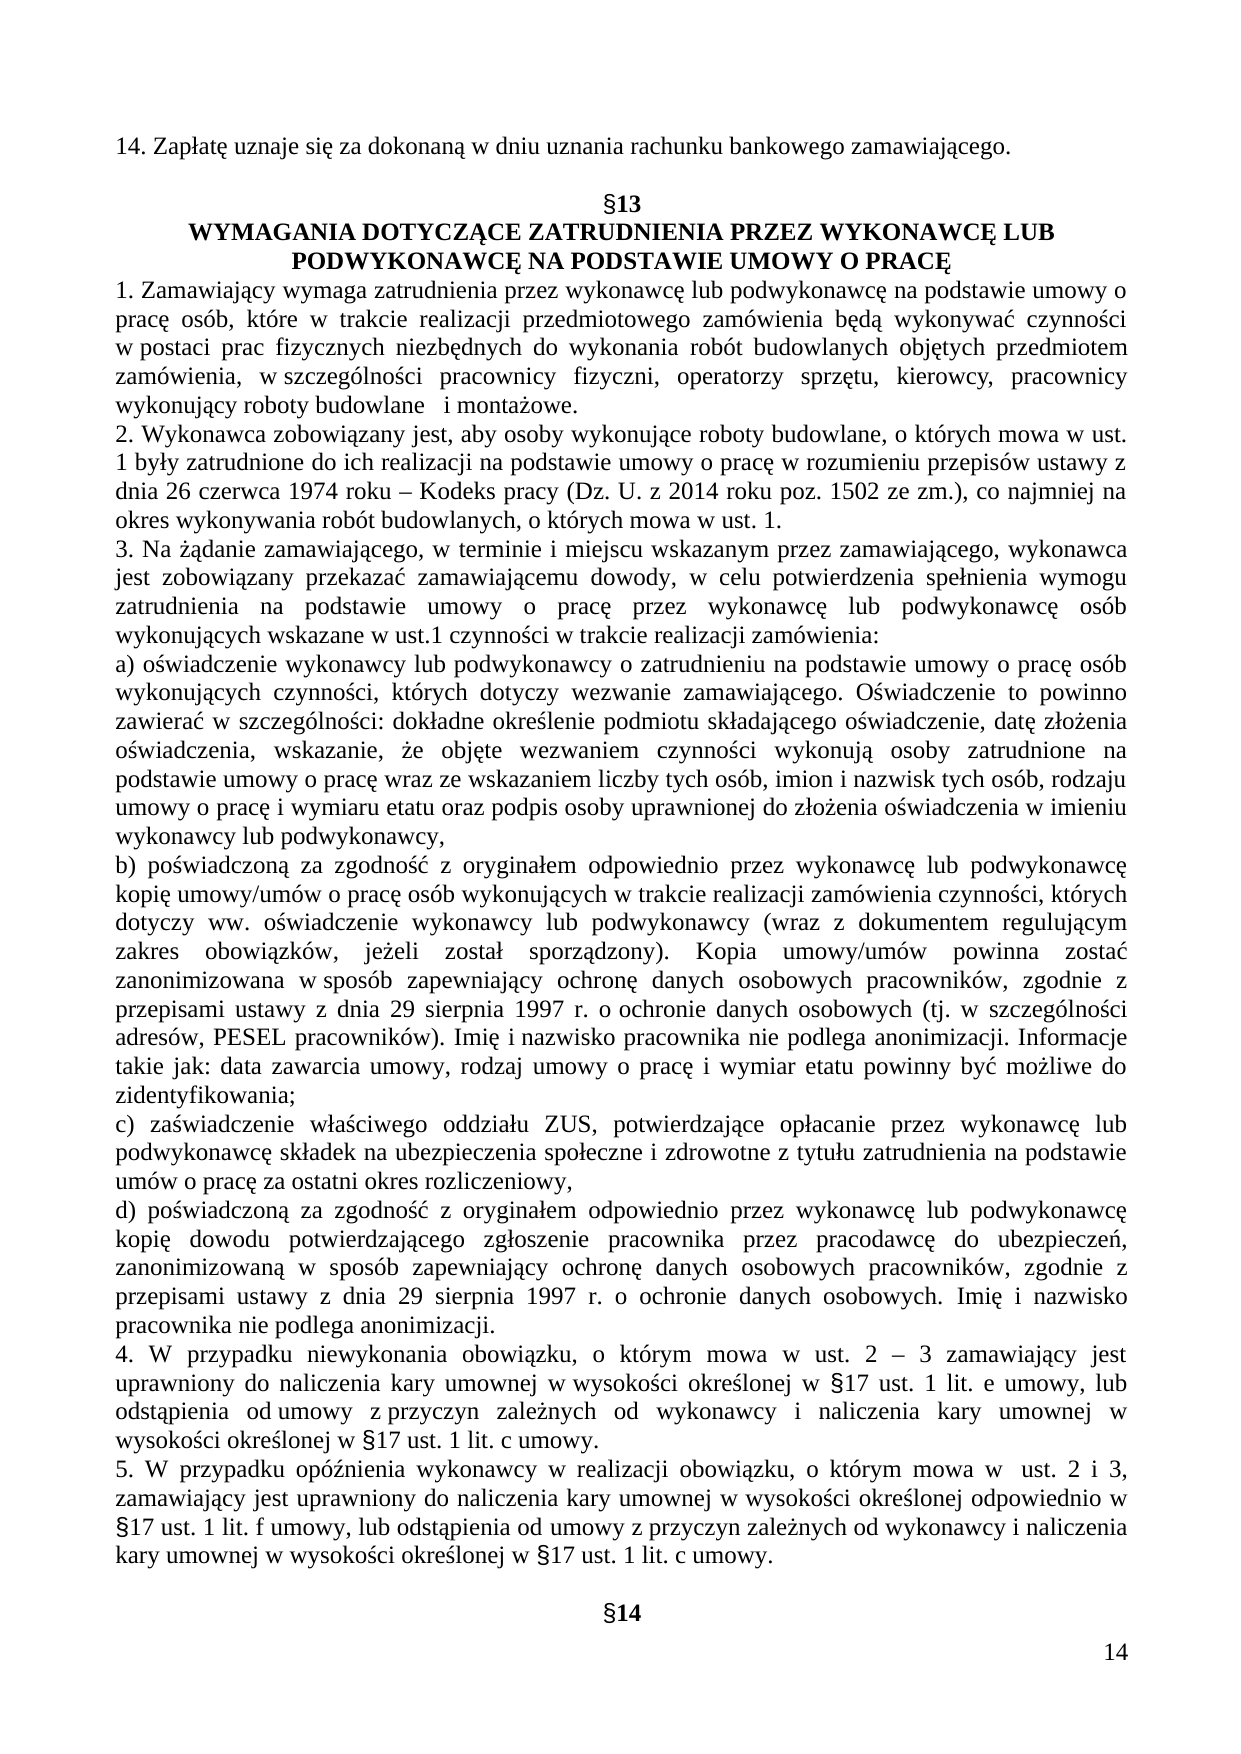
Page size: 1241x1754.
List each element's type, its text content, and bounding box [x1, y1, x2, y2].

text 4. W przypadku niewykonania obowiązku, o którym mowa w ust. 2 – 3 zamawiający jest uprawniony do naliczenia kary umownej w wysokości określonej w 17 ust. 1 lit. e umowy, lub odstąpienia od umowy z przyczyn zależnych od wykonawcy i naliczenia kary umownej w wysokości określonej w 17 ust. 1 lit. c umowy. [115, 1339, 1128, 1454]
text 14. Zapłatę uznaje się za dokonaną w dniu uznania rachunku bankowego zamawiającego. [115, 131, 1128, 160]
text 2. Wykonawca zobowiązany jest, aby osoby wykonujące roboty budowlane, o których mowa w ust. 1 były zatrudnione do ich realizacji na podstawie umowy o pracę w rozumieniu przepisów ustawy z dnia 26 czerwca 1974 roku – Kodeks pracy (Dz. U. z 2014 roku poz. 1502 ze zm.), co najmniej na okres wykonywania robót budowlanych, o których mowa w ust. 1. [115, 419, 1128, 534]
list c) zaświadczenie właściwego oddziału ZUS, potwierdzające opłacanie przez wykonawcę lub podwykonawcę składek na ubezpieczenia społeczne i zdrowotne z tytułu zatrudnienia na podstawie umów o pracę za ostatni okres rozliczeniowy, [115, 1109, 1128, 1195]
text 3. Na żądanie zamawiającego, w terminie i miejscu wskazanym przez zamawiającego, wykonawca jest zobowiązany przekazać zamawiającemu dowody, w celu potwierdzenia spełnienia wymogu zatrudnienia na podstawie umowy o pracę przez wykonawcę lub podwykonawcę osób wykonujących wskazane w ust.1 czynności w trakcie realizacji zamówienia: [115, 534, 1128, 649]
list b) poświadczoną za zgodność z oryginałem odpowiednio przez wykonawcę lub podwykonawcę kopię umowy/umów o pracę osób wykonujących w trakcie realizacji zamówienia czynności, których dotyczy ww. oświadczenie wykonawcy lub podwykonawcy (wraz z dokumentem regulującym zakres obowiązków, jeżeli został sporządzony). Kopia umowy/umów powinna zostać zanonimizowana w sposób zapewniający ochronę danych osobowych pracowników, zgodnie z przepisami ustawy z dnia 29 sierpnia 1997 r. o ochronie danych osobowych (tj. w szczególności adresów, PESEL pracowników). Imię i nazwisko pracownika nie podlega anonimizacji. Informacje takie jak: data zawarcia umowy, rodzaj umowy o pracę i wymiar etatu powinny być możliwe do zidentyfikowania; [115, 850, 1128, 1109]
text 5. W przypadku opóźnienia wykonawcy w realizacji obowiązku, o którym mowa w ust. 2 i 3, zamawiający jest uprawniony do naliczenia kary umownej w wysokości określonej odpowiednio w 17 ust. 1 lit. f umowy, lub odstąpienia od umowy z przyczyn zależnych od wykonawcy i naliczenia kary umownej w wysokości określonej w 17 ust. 1 lit. c umowy. [115, 1454, 1128, 1569]
list 13 [115, 189, 1128, 217]
list d) poświadczoną za zgodność z oryginałem odpowiednio przez wykonawcę lub podwykonawcę kopię dowodu potwierdzającego zgłoszenie pracownika przez pracodawcę do ubezpieczeń, zanonimizowaną w sposób zapewniający ochronę danych osobowych pracowników, zgodnie z przepisami ustawy z dnia 29 sierpnia 1997 r. o ochronie danych osobowych. Imię i nazwisko pracownika nie podlega anonimizacji. [115, 1195, 1128, 1339]
list 14 [115, 1598, 1128, 1627]
text 1. Zamawiający wymaga zatrudnienia przez wykonawcę lub podwykonawcę na podstawie umowy o pracę osób, które w trakcie realizacji przedmiotowego zamówienia będą wykonywać czynności w postaci prac fizycznych niezbędnych do wykonania robót budowlanych objętych przedmiotem zamówienia, w szczególności pracownicy fizyczni, operatorzy sprzętu, kierowcy, pracownicy wykonujący roboty budowlane i montażowe. [115, 275, 1128, 419]
list WYMAGANIA DOTYCZĄCE ZATRUDNIENIA PRZEZ WYKONAWCĘ LUB PODWYKONAWCĘ NA PODSTAWIE UMOWY O PRACĘ [115, 217, 1128, 275]
list a) oświadczenie wykonawcy lub podwykonawcy o zatrudnieniu na podstawie umowy o pracę osób wykonujących czynności, których dotyczy wezwanie zamawiającego. Oświadczenie to powinno zawierać w szczególności: dokładne określenie podmiotu składającego oświadczenie, datę złożenia oświadczenia, wskazanie, że objęte wezwaniem czynności wykonują osoby zatrudnione na podstawie umowy o pracę wraz ze wskazaniem liczby tych osób, imion i nazwisk tych osób, rodzaju umowy o pracę i wymiaru etatu oraz podpis osoby uprawnionej do złożenia oświadczenia w imieniu wykonawcy lub podwykonawcy, [115, 649, 1128, 850]
